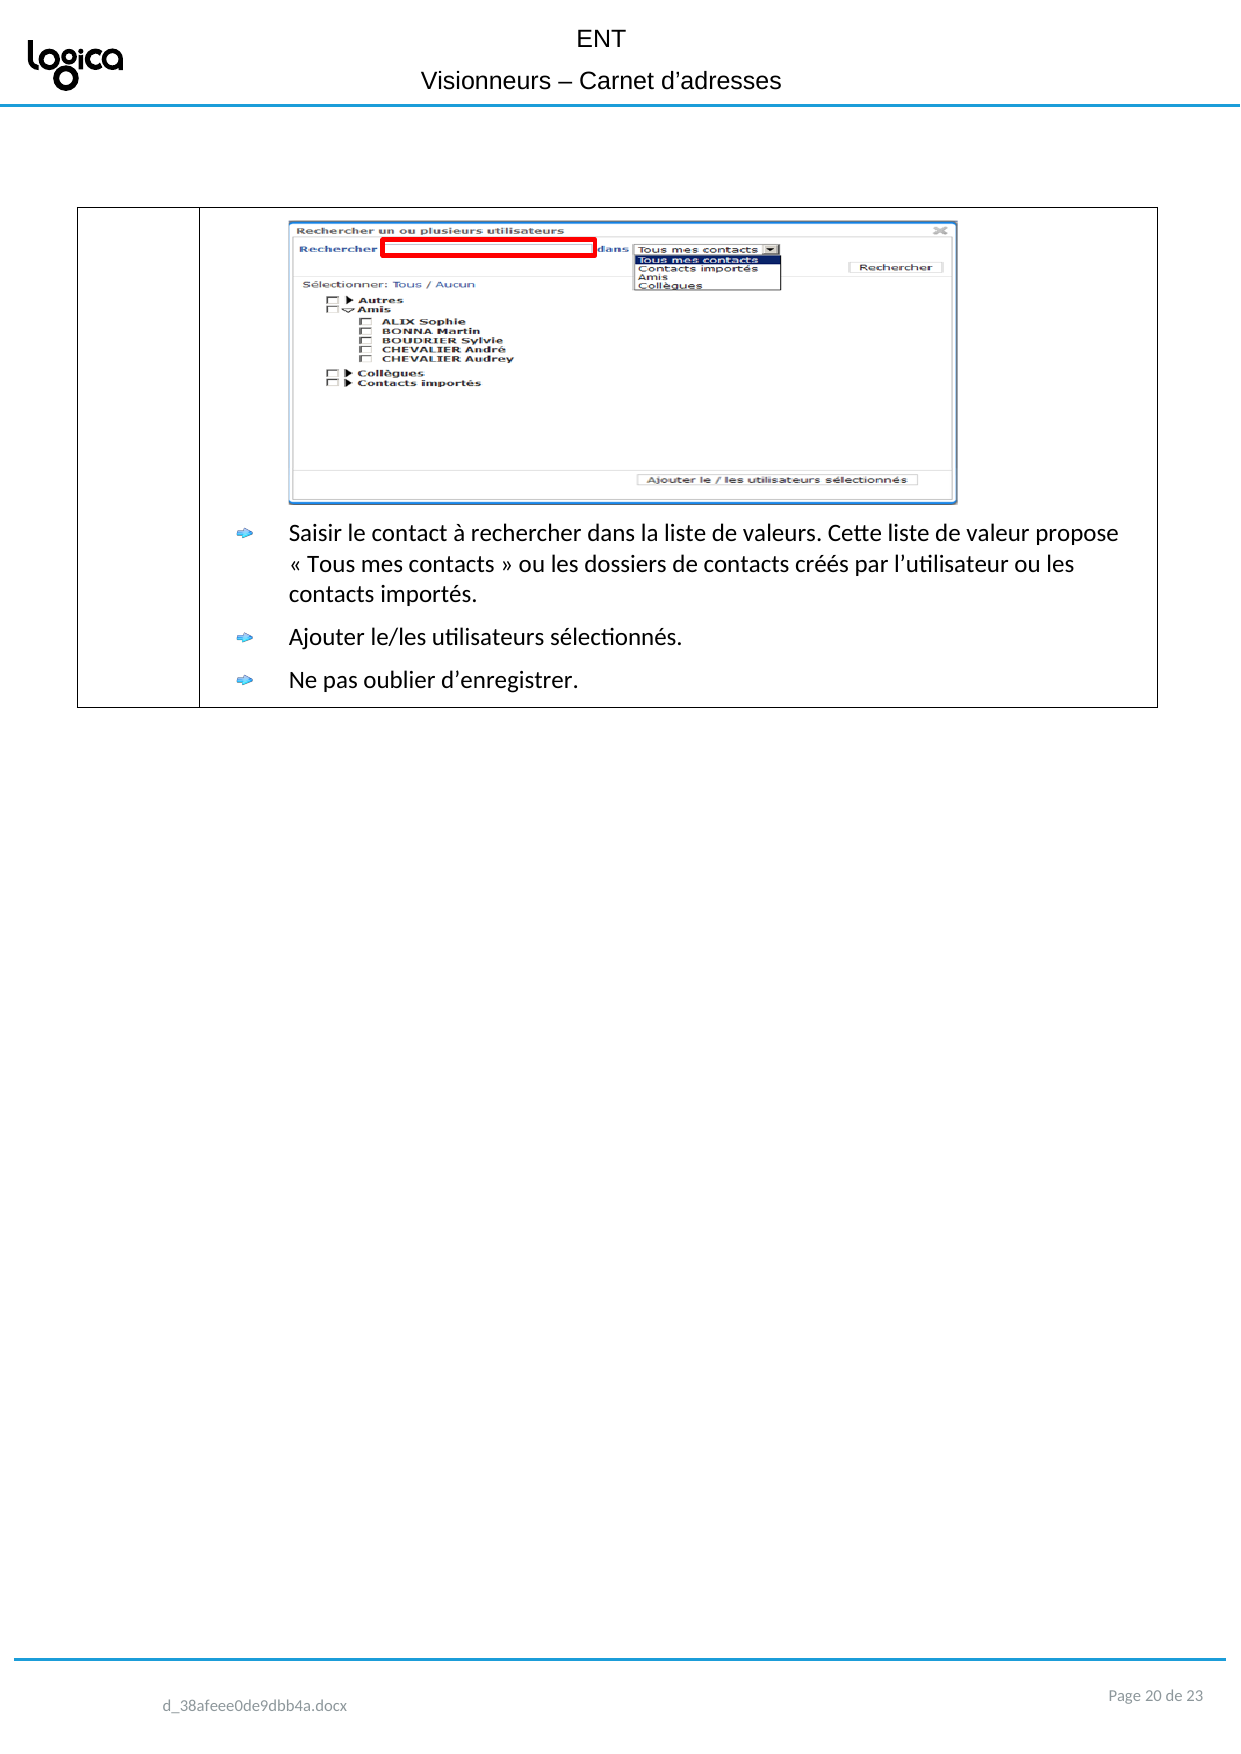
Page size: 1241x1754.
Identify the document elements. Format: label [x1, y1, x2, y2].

picture [236, 524, 253, 542]
table_cell [200, 208, 1157, 707]
picture [236, 671, 253, 689]
picture [288, 220, 958, 505]
picture [236, 629, 253, 646]
table_cell [78, 208, 199, 707]
